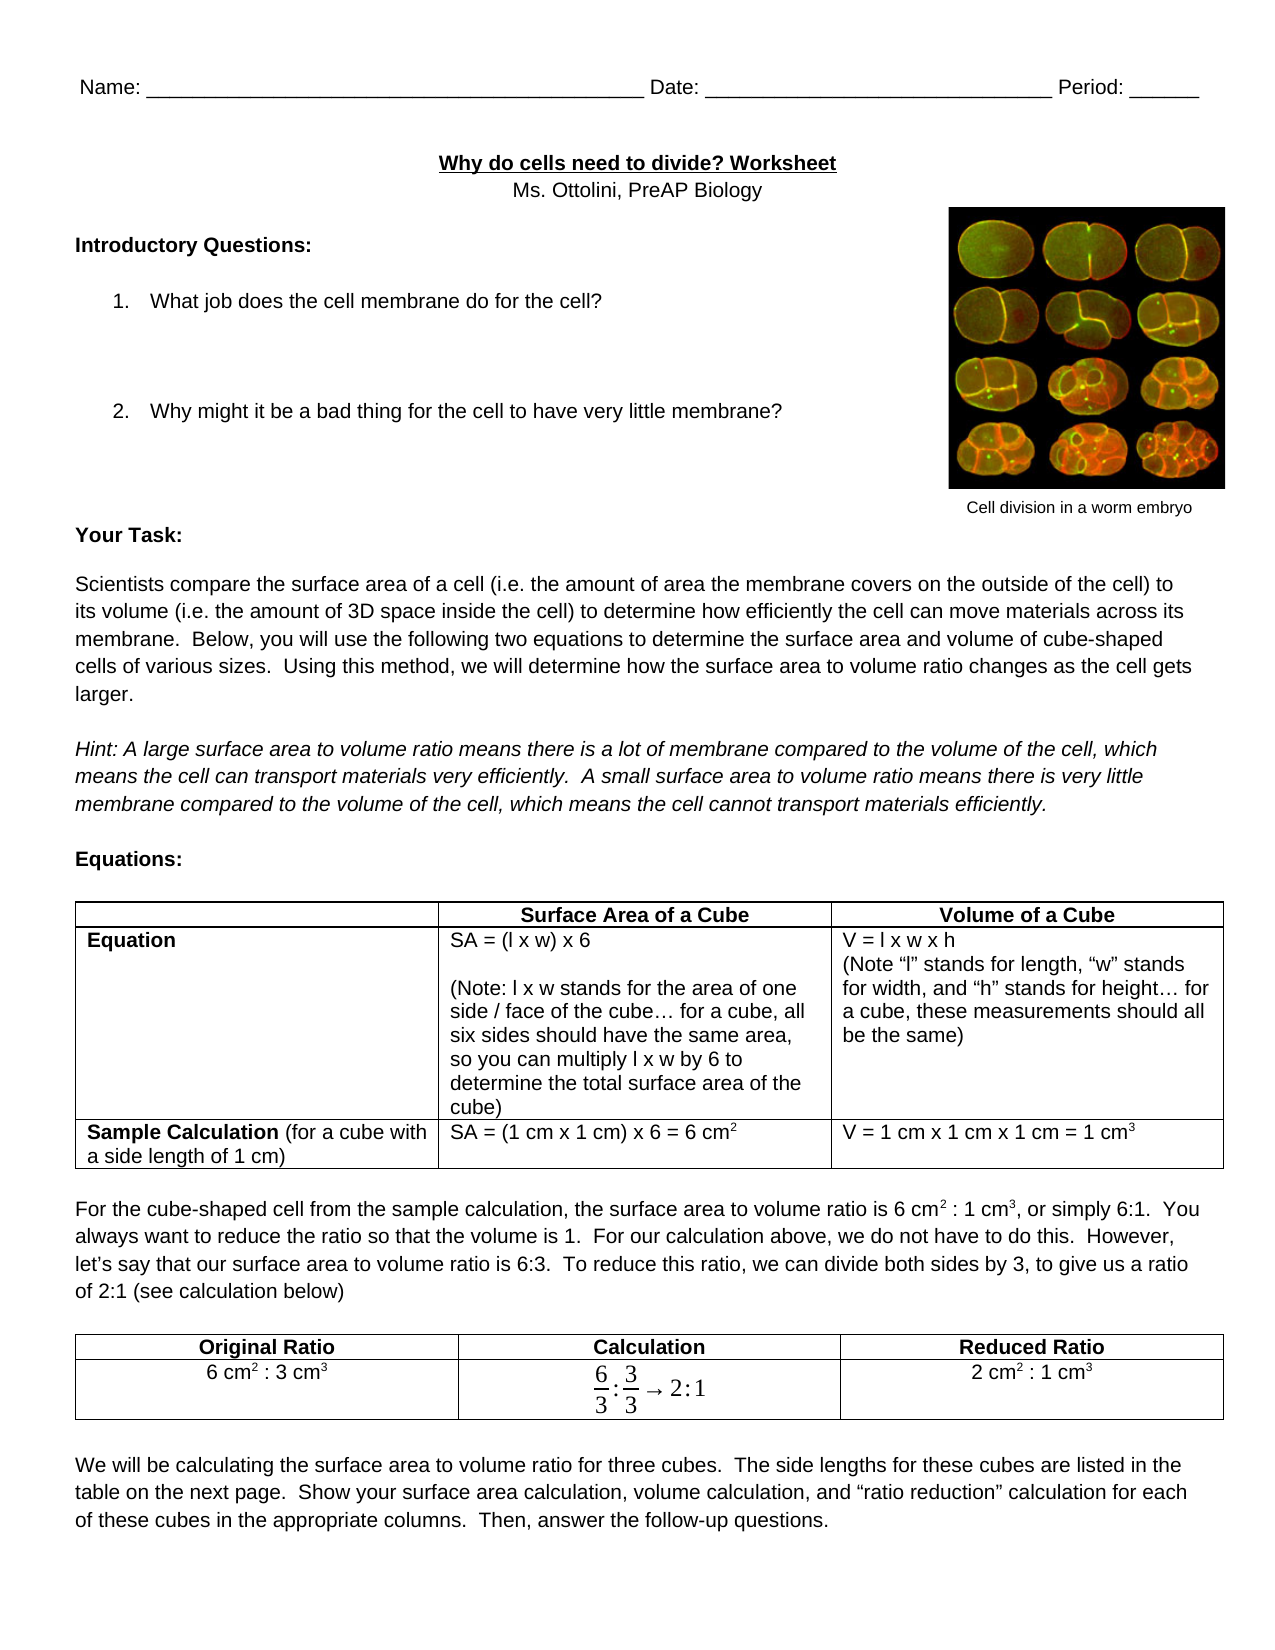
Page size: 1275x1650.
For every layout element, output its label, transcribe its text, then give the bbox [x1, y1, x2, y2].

table_header Reduced Ratio [841, 1335, 1223, 1359]
table_cell V = 1 cm x 1 cm x 1 cm = 1 cm3 [832, 1120, 1223, 1168]
text Introductory Questions: [75, 233, 948, 257]
table_cell V = l x w x h (Note “l” stands for length, “w” stands for width, and “h” stands for height… for a cube, these measurements should all be the same) [832, 928, 1223, 1119]
table_cell 6 cm2 : 3 cm3 [76, 1360, 458, 1419]
table_cell [459, 1360, 840, 1419]
text For the cube-shaped cell from the sample calculation, the surface area to volume ratio is 6 cm2 : 1 cm3, or simply 6:1. You always want to reduce the ratio so that the volume is 1. For our calculation above, we do not have to do this. However, let’s say that our surface area to volume ratio is 6:3. To reduce this ratio, we can divide both sides by 3, to give us a ratio of 2:1 (see calculation below) [75, 1197, 1200, 1303]
picture [948, 207, 1226, 489]
text Name: ___________________________________________ Date: ______________________________ Period: ______ [75, 75, 1200, 99]
text Equations: [75, 846, 1200, 870]
table_header [76, 903, 438, 926]
table_header Calculation [459, 1335, 840, 1359]
table_cell Equation [76, 928, 438, 1119]
table_cell SA = (l x w) x 6 (Note: l x w stands for the area of one side / face of the cube… for a cube, all six sides should have the same area, so you can multiply l x w by 6 to determine the total surface area of the cube) [439, 928, 831, 1119]
table_header Surface Area of a Cube [439, 903, 831, 926]
table_cell SA = (1 cm x 1 cm) x 6 = 6 cm2 [439, 1120, 831, 1168]
text We will be calculating the surface area to volume ratio for three cubes. The side lengths for these cubes are listed in the table on the next page. Show your surface area calculation, volume calculation, and “ratio reduction” calculation for each of these cubes in the appropriate columns. Then, answer the follow-up questions. [75, 1452, 1200, 1531]
text Why do cells need to divide? Worksheet [75, 151, 1200, 175]
table_header Volume of a Cube [832, 903, 1223, 926]
text Hint: A large surface area to volume ratio means there is a lot of membrane compared to the volume of the cell, which means the cell can transport materials very efficiently. A small surface area to volume ratio means there is very little membrane compared to the volume of the cell, which means the cell cannot transport materials efficiently. [75, 736, 1200, 815]
list Why might it be a bad thing for the cell to have very little membrane? [112, 399, 948, 423]
table_cell Sample Calculation (for a cube with a side length of 1 cm) [76, 1120, 438, 1168]
list What job does the cell membrane do for the cell? [112, 289, 948, 313]
text Scientists compare the surface area of a cell (i.e. the amount of area the membrane covers on the outside of the cell) to its volume (i.e. the amount of 3D space inside the cell) to determine how efficiently the cell can move materials across its membrane. Below, you will use the following two equations to determine the surface area and volume of cube-shaped cells of various sizes. Using this method, we will determine how the surface area to volume ratio changes as the cell gets larger. [75, 571, 1200, 705]
table_cell 2 cm2 : 1 cm3 [841, 1360, 1223, 1419]
text Ms. Ottolini, PreAP Biology [75, 178, 1200, 202]
text Your Task: [75, 523, 1200, 547]
table_header Original Ratio [76, 1335, 458, 1359]
